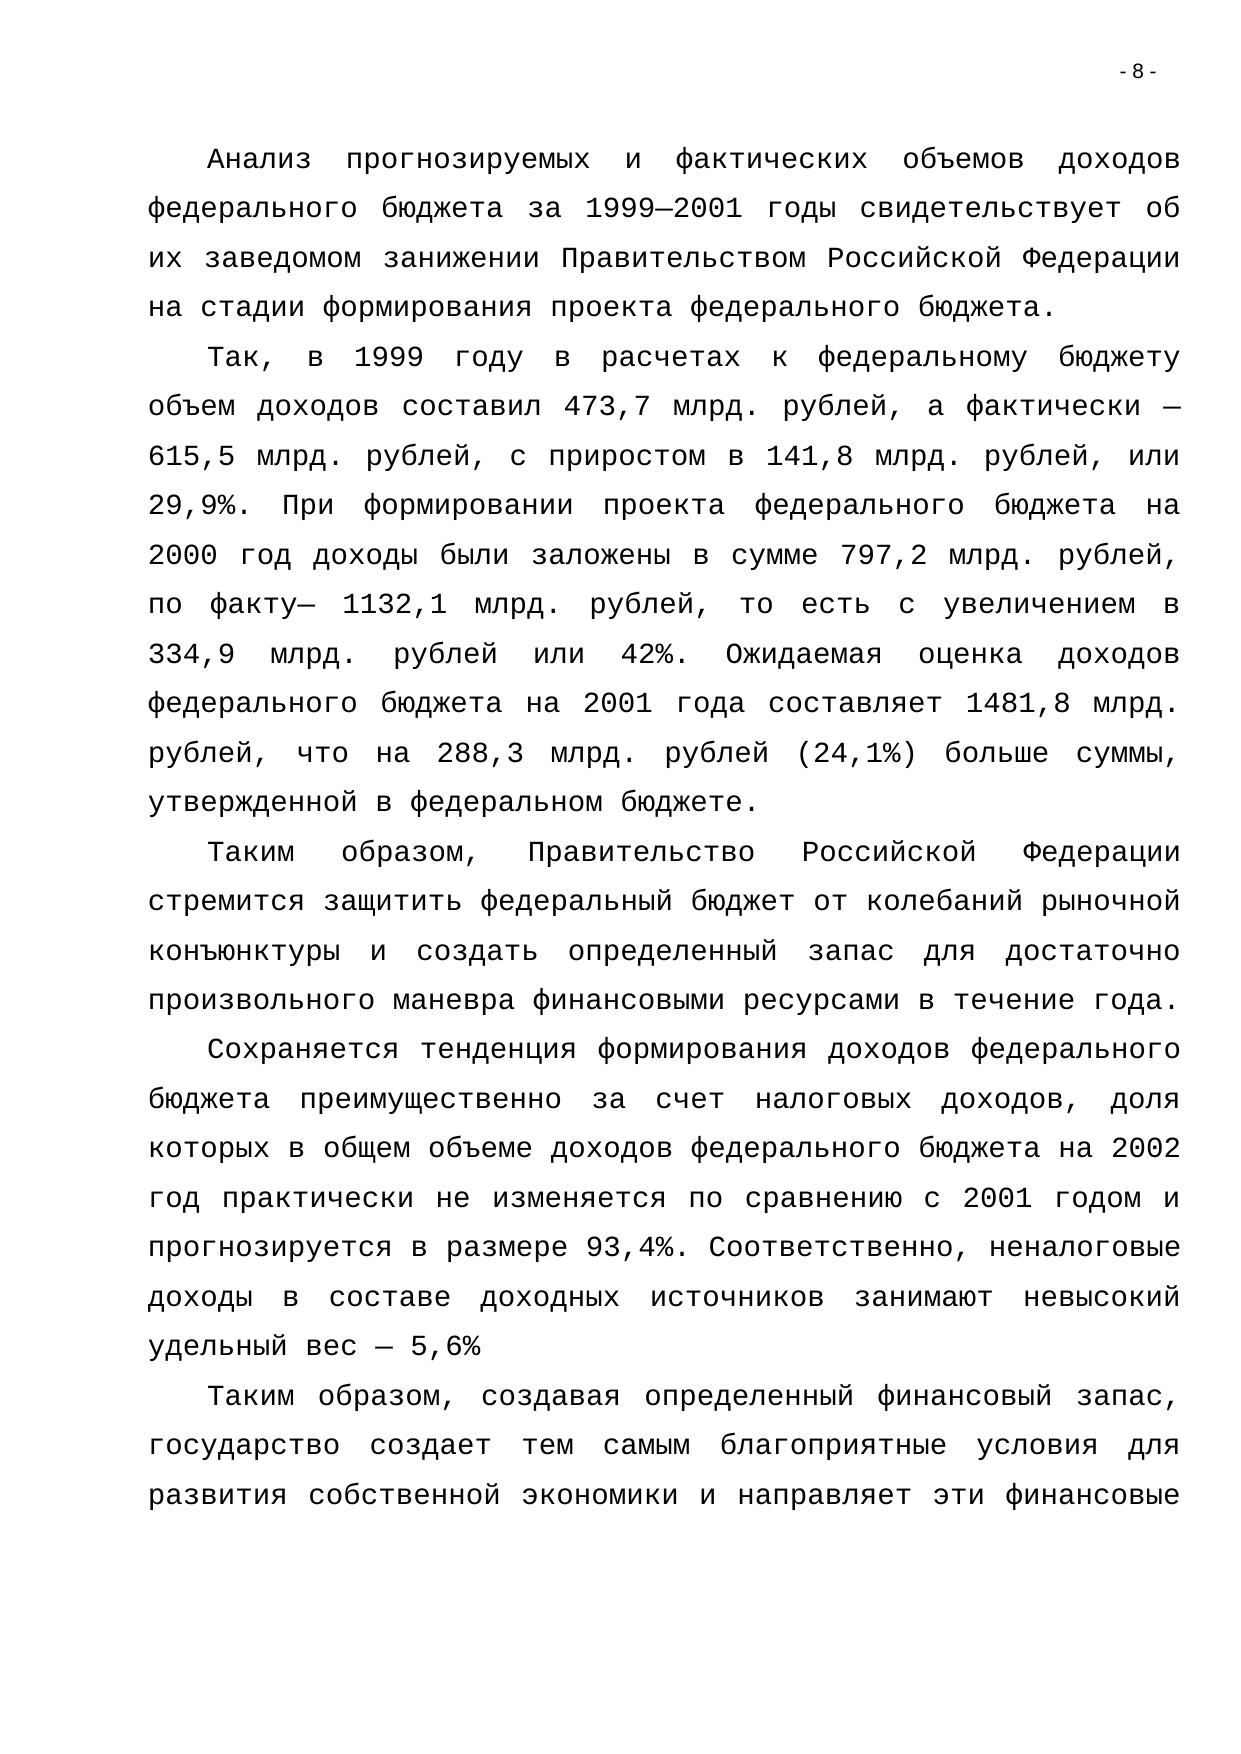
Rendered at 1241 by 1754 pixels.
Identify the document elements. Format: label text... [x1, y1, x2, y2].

text Так, в 1999 году в расчетах к федеральному бюджету объем доходов составил 473,7 млрд. рублей, а фактически — 615,5 млрд. рублей, с приростом в 141,8 млрд. рублей, или 29,9%. При формировании проекта федерального бюджета на 2000 год доходы были заложены в сумме 797,2 млрд. рублей, по факту— 1132,1 млрд. рублей, то есть с увеличением в 334,9 млрд. рублей или 42%. Ожидаемая оценка доходов федерального бюджета на 2001 года составляет 1481,8 млрд. рублей, что на 288,3 млрд. рублей (24,1%) больше суммы, утвержденной в федеральном бюджете. [148, 342, 1181, 820]
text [148, 1381, 1181, 1513]
text Таким образом, Правительство Российской Федерации стремится защитить федеральный бюджет от колебаний рыночной конъюнктуры и создать определенный запас для достаточно произвольного маневра финансовыми ресурсами в течение года. [148, 837, 1181, 1018]
text Анализ прогнозируемых и фактических объемов доходов федерального бюджета за 1999—2001 годы свидетельствует об их заведомом занижении Правительством Российской Федерации на стадии формирования проекта федерального бюджета. [148, 144, 1181, 326]
text Сохраняется тенденция формирования доходов федерального бюджета преимущественно за счет налоговых доходов, доля которых в общем объеме доходов федерального бюджета на 2002 год практически не изменяется по сравнению с 2001 годом и прогнозируется в размере 93,4%. Соответственно, неналоговые доходы в составе доходных источников занимают невысокий удельный вес — 5,6% [148, 1035, 1181, 1364]
